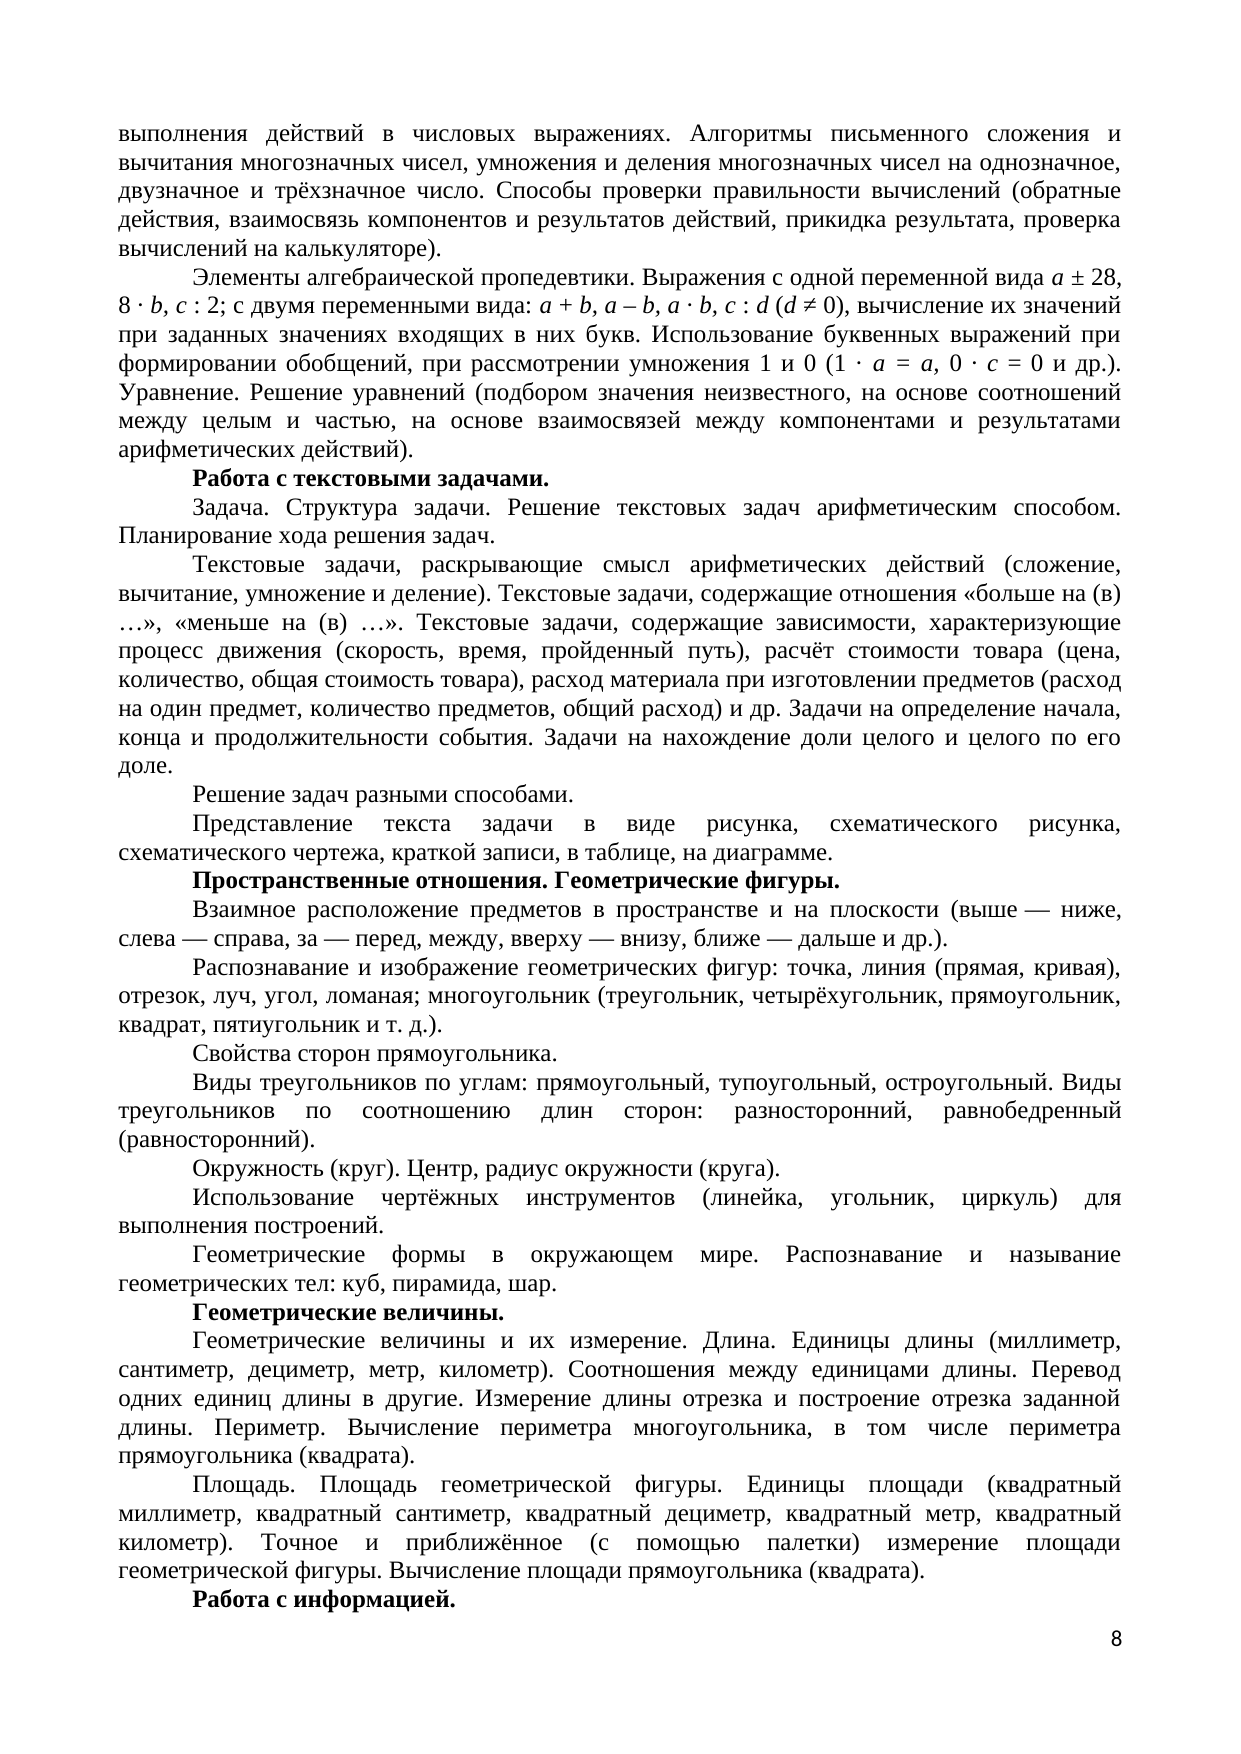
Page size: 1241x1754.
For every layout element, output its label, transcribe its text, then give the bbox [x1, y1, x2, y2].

text Взаимное расположение предметов в пространстве и на плоскости (выше — ниже, слева — справа, за — перед, между, вверху — внизу, ближе — дальше и др.). [118, 894, 1122, 952]
text Площадь. Площадь геометрической фигуры. Единицы площади (квадратный миллиметр, квадратный сантиметр, квадратный дециметр, квадратный метр, квадратный километр). Точное и приближённое (с помощью палетки) измерение площади геометрической фигуры. Вычисление площади прямоугольника (квадрата). [118, 1469, 1122, 1584]
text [118, 118, 1122, 262]
text Решение задач разными способами. [118, 779, 1122, 808]
text Геометрические величины. [118, 1297, 1122, 1326]
text Представление текста задачи в виде рисунка, схематического рисунка, схематического чертежа, краткой записи, в таблице, на диаграмме. [118, 808, 1122, 866]
text Пространственные отношения. Геометрические фигуры. [118, 866, 1122, 894]
text Геометрические величины и их измерение. Длина. Единицы длины (миллиметр, сантиметр, дециметр, метр, километр). Соотношения между единицами длины. Перевод одних единиц длины в другие. Измерение длины отрезка и построение отрезка заданной длины. Периметр. Вычисление периметра многоугольника, в том числе периметра прямоугольника (квадрата). [118, 1326, 1122, 1469]
text Задача. Структура задачи. Решение текстовых задач арифметическим способом. Планирование хода решения задач. [118, 492, 1122, 549]
text Текстовые задачи, раскрывающие смысл арифметических действий (сложение, вычитание, умножение и деление). Текстовые задачи, содержащие отношения «больше на (в) …», «меньше на (в) …». Текстовые задачи, содержащие зависимости, характеризующие процесс движения (скорость, время, пройденный путь), расчёт стоимости товара (цена, количество, общая стоимость товара), расход материала при изготовлении предметов (расход на один предмет, количество предметов, общий расход) и др. Задачи на определение начала, конца и продолжительности события. Задачи на нахождение доли целого и целого по его доле. [118, 549, 1122, 779]
text Окружность (круг). Центр, радиус окружности (круга). [118, 1153, 1122, 1182]
text Элементы алгебраической пропедевтики. Выражения с одной переменной вида a ± 28, 8 ∙ b, c : 2; с двумя переменными вида: a + b, а – b, a ∙ b, c : d (d ≠ 0), вычисление их значений при заданных значениях входящих в них букв. Использование буквенных выражений при формировании обобщений, при рассмотрении умножения 1 и 0 (1 ∙ а = а, 0 ∙ с = 0 и др.). Уравнение. Решение уравнений (подбором значения неизвестного, на основе соотношений между целым и частью, на основе взаимосвязей между компонентами и результатами арифметических действий). [118, 262, 1122, 463]
text Работа с информацией. [118, 1584, 1122, 1613]
text Распознавание и изображение геометрических фигур: точка, линия (прямая, кривая), отрезок, луч, угол, ломаная; многоугольник (треугольник, четырёхугольник, прямоугольник, квадрат, пятиугольник и т. д.). [118, 952, 1122, 1038]
text Свойства сторон прямоугольника. [118, 1038, 1122, 1067]
text Виды треугольников по углам: прямоугольный, тупоугольный, остроугольный. Виды треугольников по соотношению длин сторон: разносторонний, равнобедренный (равносторонний). [118, 1067, 1122, 1153]
text Геометрические формы в окружающем мире. Распознавание и называние геометрических тел: куб, пирамида, шар. [118, 1239, 1122, 1297]
text Работа с текстовыми задачами. [118, 463, 1122, 492]
text Использование чертёжных инструментов (линейка, угольник, циркуль) для выполнения построений. [118, 1182, 1122, 1239]
